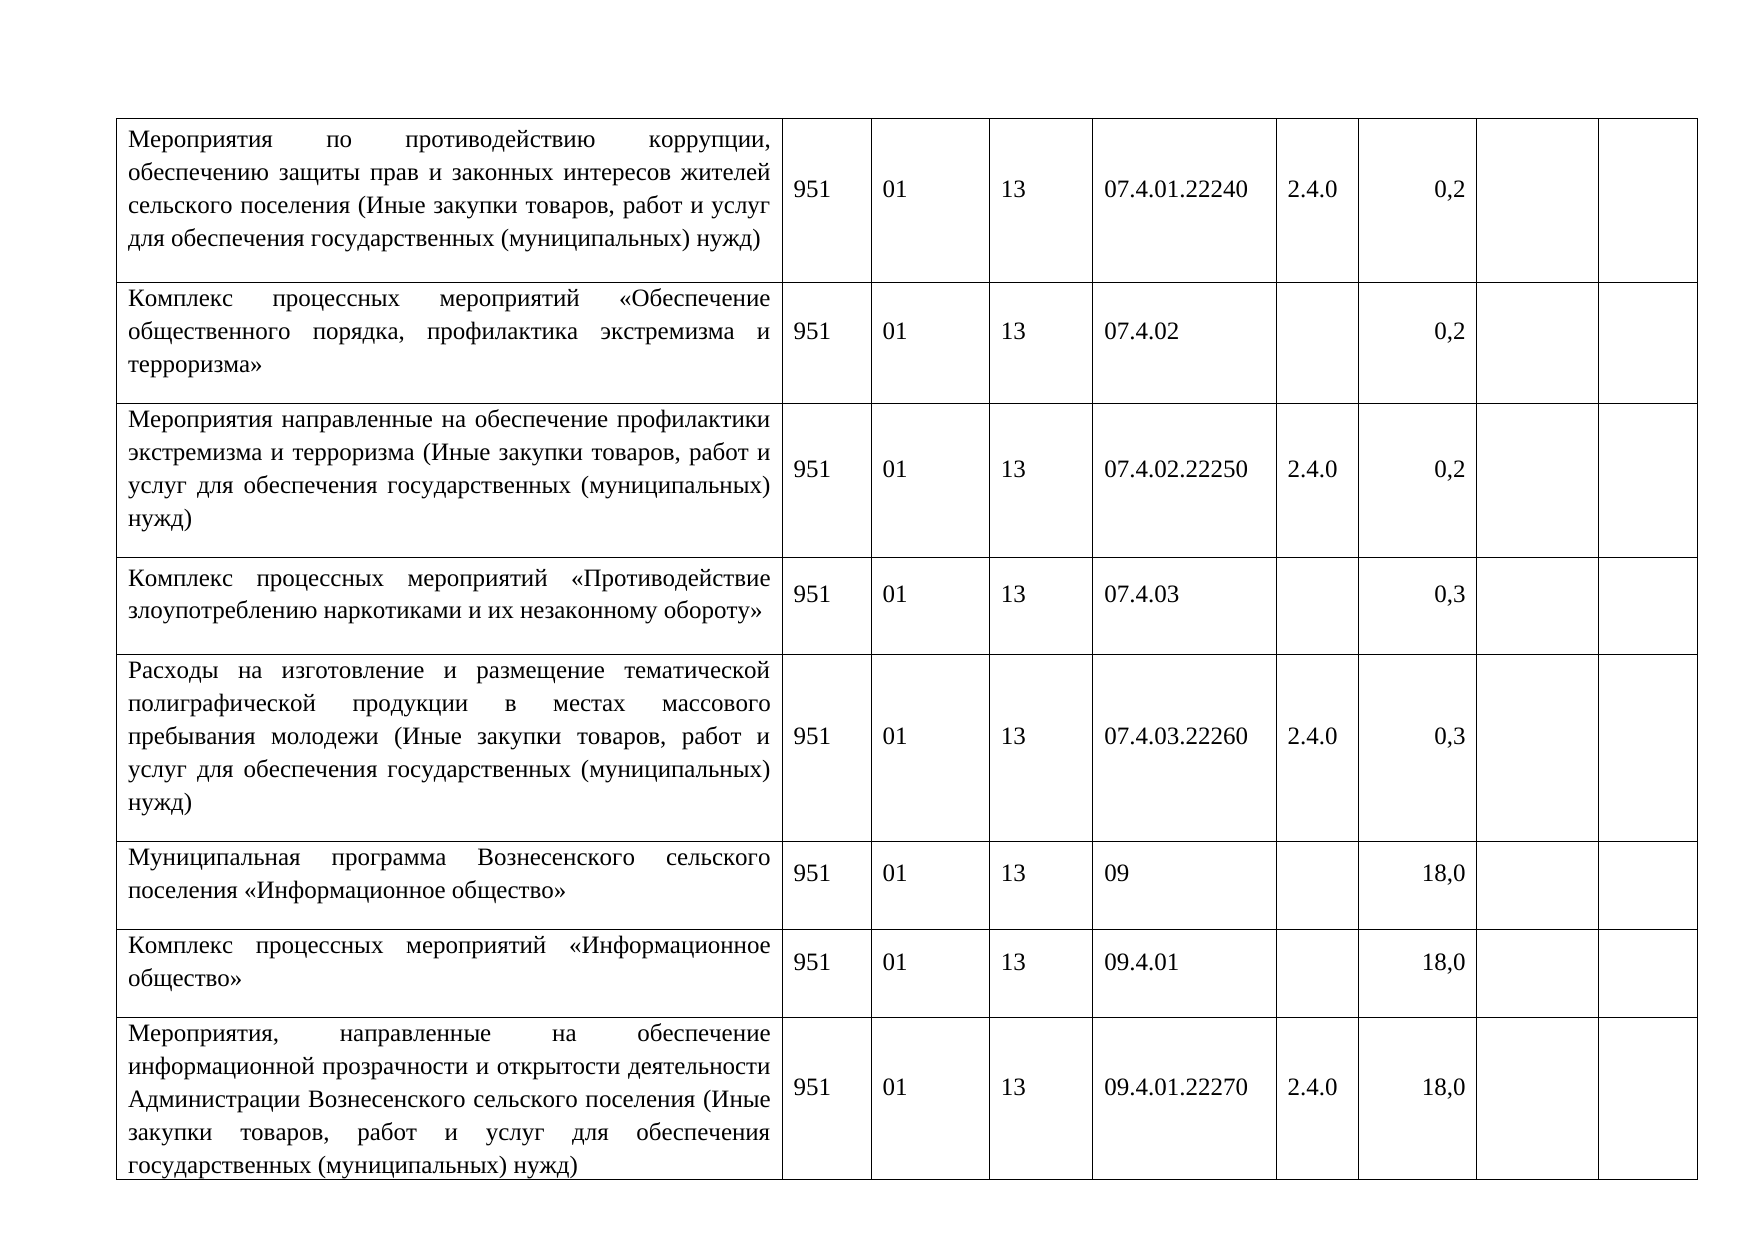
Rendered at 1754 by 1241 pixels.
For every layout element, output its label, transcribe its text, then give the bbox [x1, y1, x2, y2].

table_cell 2.4.0 [1277, 655, 1358, 841]
table_cell Муниципальная программа Вознесенского сельского поселения «Информационное общество» [117, 842, 782, 929]
table_cell Мероприятия, направленные на обеспечение информационной прозрачности и открытости деятельности Администрации Вознесенского сельского поселения (Иные закупки товаров, работ и услуг для обеспечения государственных (муниципальных) нужд) [117, 1018, 782, 1179]
table_cell 07.4.02 [1093, 283, 1276, 403]
table_cell [1477, 119, 1598, 282]
table_cell [1599, 842, 1697, 929]
table_cell 0,2 [1359, 404, 1476, 557]
table_cell 07.4.02.22250 [1093, 404, 1276, 557]
table_cell [1477, 655, 1598, 841]
table_cell [1277, 283, 1358, 403]
table_cell 13 [990, 119, 1092, 282]
table_cell 18,0 [1359, 842, 1476, 929]
table_cell 0,3 [1359, 558, 1476, 654]
table_cell 09 [1093, 842, 1276, 929]
table_cell 01 [872, 558, 989, 654]
table_cell 07.4.03 [1093, 558, 1276, 654]
table_cell 13 [990, 404, 1092, 557]
table_cell 951 [783, 119, 871, 282]
table_cell 0,3 [1359, 655, 1476, 841]
table_cell [1277, 930, 1358, 1017]
table_cell 09.4.01.22270 [1093, 1018, 1276, 1179]
table_cell 18,0 [1359, 930, 1476, 1017]
table_cell 01 [872, 119, 989, 282]
table_cell 13 [990, 655, 1092, 841]
table_cell 01 [872, 930, 989, 1017]
table_cell 951 [783, 283, 871, 403]
table_cell 07.4.03.22260 [1093, 655, 1276, 841]
table_cell Мероприятия направленные на обеспечение профилактики экстремизма и терроризма (Иные закупки товаров, работ и услуг для обеспечения государственных (муниципальных) нужд) [117, 404, 782, 557]
table_cell 13 [990, 842, 1092, 929]
table_cell 951 [783, 655, 871, 841]
table_cell Комплекс процессных мероприятий «Информационное общество» [117, 930, 782, 1017]
table_cell 951 [783, 842, 871, 929]
table_cell 2.4.0 [1277, 1018, 1358, 1179]
table_cell 01 [872, 842, 989, 929]
table_cell [1477, 283, 1598, 403]
table_cell [1599, 283, 1697, 403]
table_cell 951 [783, 930, 871, 1017]
table_cell [1599, 558, 1697, 654]
table_cell [1599, 1018, 1697, 1179]
table_cell 01 [872, 655, 989, 841]
table_cell [1599, 930, 1697, 1017]
table_cell 13 [990, 930, 1092, 1017]
table_cell 0,2 [1359, 283, 1476, 403]
table_cell [1477, 404, 1598, 557]
table_cell 01 [872, 283, 989, 403]
table_cell 09.4.01 [1093, 930, 1276, 1017]
table_cell [1277, 558, 1358, 654]
table_cell [1477, 1018, 1598, 1179]
table_cell Расходы на изготовление и размещение тематической полиграфической продукции в местах массового пребывания молодежи (Иные закупки товаров, работ и услуг для обеспечения государственных (муниципальных) нужд) [117, 655, 782, 841]
table_cell 18,0 [1359, 1018, 1476, 1179]
table_cell [1477, 842, 1598, 929]
table_cell [1477, 930, 1598, 1017]
table_cell Мероприятия по противодействию коррупции, обеспечению защиты прав и законных интересов жителей сельского поселения (Иные закупки товаров, работ и услуг для обеспечения государственных (муниципальных) нужд) [117, 119, 782, 282]
table_cell [1599, 655, 1697, 841]
table_cell [1599, 119, 1697, 282]
table_cell 13 [990, 558, 1092, 654]
table_cell [1599, 404, 1697, 557]
table_cell 01 [872, 404, 989, 557]
table_cell 07.4.01.22240 [1093, 119, 1276, 282]
table_cell 01 [872, 1018, 989, 1179]
table_cell 0,2 [1359, 119, 1476, 282]
table_cell 951 [783, 404, 871, 557]
table_cell Комплекс процессных мероприятий «Обеспечение общественного порядка, профилактика экстремизма и терроризма» [117, 283, 782, 403]
table_cell 13 [990, 1018, 1092, 1179]
table_cell 13 [990, 283, 1092, 403]
table_cell [1277, 842, 1358, 929]
table_cell 2.4.0 [1277, 404, 1358, 557]
table_cell [1477, 558, 1598, 654]
table_cell 951 [783, 558, 871, 654]
table_cell 951 [783, 1018, 871, 1179]
table_cell 2.4.0 [1277, 119, 1358, 282]
table_cell Комплекс процессных мероприятий «Противодействие злоупотреблению наркотиками и их незаконному обороту» [117, 558, 782, 654]
